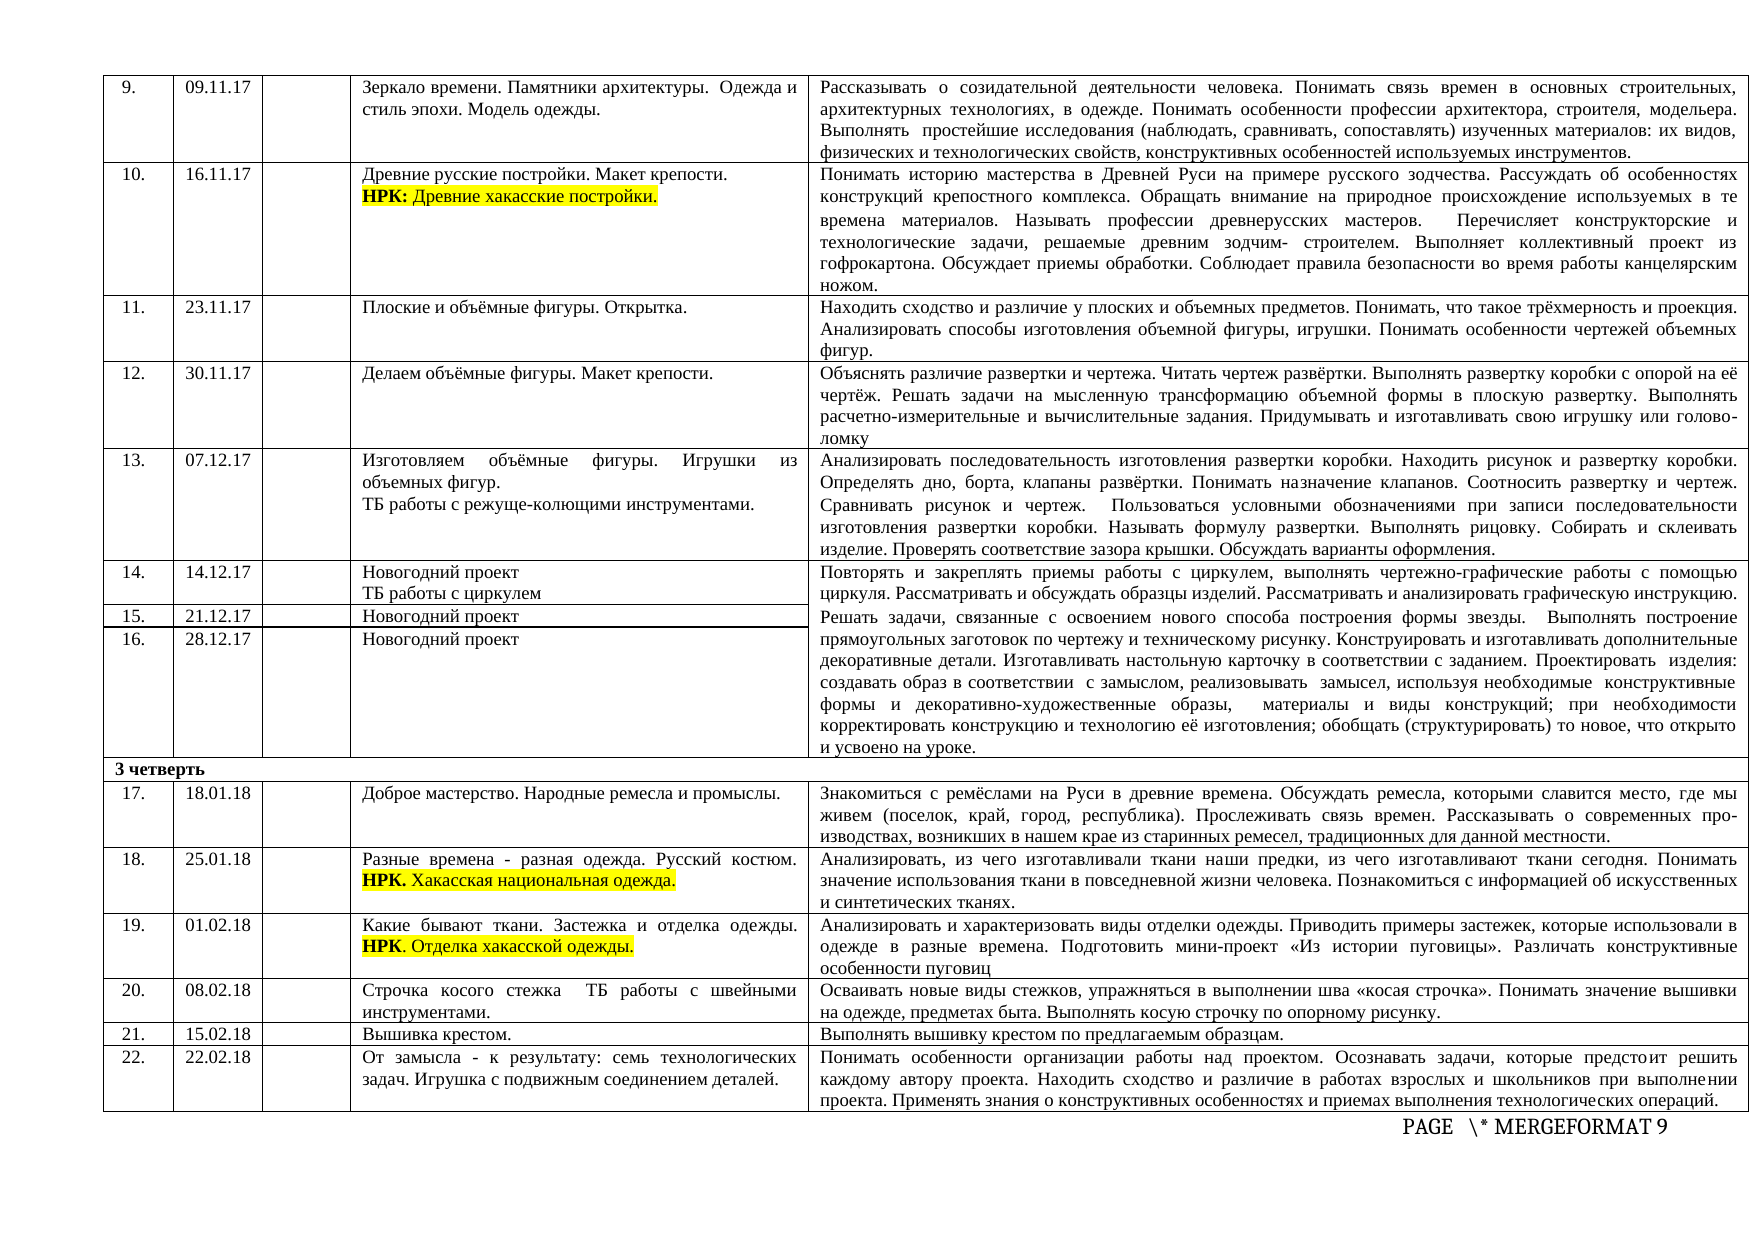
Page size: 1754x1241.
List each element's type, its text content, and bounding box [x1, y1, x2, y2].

table_cell [263, 296, 350, 361]
table_cell Разные времена - разная одежда. Русский костюм. НРК. Хакасская национальная одежда. [351, 848, 808, 912]
table_cell Объяснять различие развертки и чертежа. Читать чертеж развёртки. Выполнять развертку коробки с опорой на её чертёж. Решать задачи на мысленную трансформацию объемной формы в плоскую развертку. Выполнять расчетно-измерительные и вычислительные задания. Придумывать и изготавливать свою игрушку или головоломку [809, 362, 1748, 448]
table_cell 15.02.18 [174, 1023, 262, 1045]
table_cell Повторять и закреплять приемы работы с циркулем, выполнять чертежно-графические работы с помощью циркуля. Рассматривать и обсуждать образцы изделий. Рассматривать и анализировать графическую инструкцию. Решать задачи, связанные с освоением нового способа построения формы звезды. Выполнять построение прямоугольных заготовок по чертежу и техническому рисунку. Конструировать и изготавливать дополнительные декоративные детали. Изготавливать настольную карточку в соответствии с заданием. Проектировать изделия: создавать образ в соответствии с замыслом, реализовывать замысел, используя необходимые конструктивные формы и декоративно-художественные образы, материалы и виды конструкций; при необходимости корректировать конструкцию и технологию её изготовления; обобщать (структурировать) то новое, что открыто и усвоено на уроке. [809, 561, 1748, 757]
table_cell [104, 628, 173, 757]
table_cell Строчка косого стежка ТБ работы с швейными инструментами. [351, 979, 808, 1022]
table_cell [104, 76, 173, 162]
table_cell Находить сходство и различие у плоских и объемных предметов. Понимать, что такое трёхмерность и проекция. Анализировать способы изготовления объемной фигуры, игрушки. Понимать особенности чертежей объемных фигур. [809, 296, 1748, 361]
table_cell [263, 449, 350, 559]
table_cell [104, 561, 173, 604]
table_cell 01.02.18 [174, 914, 262, 978]
table_cell 28.12.17 [174, 628, 262, 757]
table_cell Новогодний проект [351, 628, 808, 757]
table_cell [263, 782, 350, 847]
table_cell Анализировать, из чего изготавливали ткани наши предки, из чего изготавливают ткани сегодня. Понимать значение использования ткани в повседневной жизни человека. Познакомиться с информацией об искусственных и синтетических тканях. [809, 848, 1748, 912]
table_cell Делаем объёмные фигуры. Макет крепости. [351, 362, 808, 448]
table_cell Понимать историю мастерства в Древней Руси на примере русского зодчества. Рассуждать об особенностях конструкций крепостного комплекса. Обращать внимание на природное происхождение используемых в те времена материалов. Называть профессии древнерусских мастеров. Перечисляет конструкторские и технологические задачи, решаемые древним зодчим- строителем. Выполняет коллективный проект из гофрокартона. Обсуждает приемы обработки. Соблюдает правила безопасности во время работы канцелярским ножом. [809, 163, 1748, 295]
table_cell [104, 449, 173, 559]
table_cell 07.12.17 [174, 449, 262, 559]
table_cell 22.02.18 [174, 1046, 262, 1111]
table_cell [263, 628, 350, 757]
table_cell 09.11.17 [174, 76, 262, 162]
table_cell 23.11.17 [174, 296, 262, 361]
table_cell [263, 914, 350, 978]
table_cell Древние русские постройки. Макет крепости. НРК: Древние хакасские постройки. [351, 163, 808, 295]
table_cell [104, 1046, 173, 1111]
table_cell Анализировать и характеризовать виды отделки одежды. Приводить примеры застежек, которые использовали в одежде в разные времена. Подготовить мини-проект «Из истории пуговицы». Различать конструктивные особенности пуговиц [809, 914, 1748, 978]
table_cell [263, 362, 350, 448]
table_cell Рассказывать о созидательной деятельности человека. Понимать связь времен в основных строительных, архитектурных технологиях, в одежде. Понимать особенности профессии архитектора, строителя, модельера. Выполнять простейшие исследования (наблюдать, сравнивать, сопоставлять) изученных материалов: их видов, физических и технологических свойств, конструктивных особенностей используемых инструментов. [809, 76, 1748, 162]
table_cell От замысла - к результату: семь технологических задач. Игрушка с подвижным соединением деталей. [351, 1046, 808, 1111]
table_cell [104, 914, 173, 978]
table_cell [263, 605, 350, 626]
table_cell 18.01.18 [174, 782, 262, 847]
table_cell 30.11.17 [174, 362, 262, 448]
table_cell [104, 163, 173, 295]
table_cell 16.11.17 [174, 163, 262, 295]
table_cell Какие бывают ткани. Застежка и отделка одежды. НРК. Отделка хакасской одежды. [351, 914, 808, 978]
table_cell [104, 848, 173, 912]
table_cell 25.01.18 [174, 848, 262, 912]
table_cell Понимать особенности организации работы над проектом. Осознавать задачи, которые предстоит решить каждому автору проекта. Находить сходство и различие в работах взрослых и школьников при выполнении проекта. Применять знания о конструктивных особенностях и приемах выполнения технологических операций. [809, 1046, 1748, 1111]
table_cell [104, 782, 173, 847]
table_cell Знакомиться с ремёслами на Руси в древние времена. Обсуждать ремесла, которыми славится место, где мы живем (поселок, край, город, республика). Прослеживать связь времен. Рассказывать о современных производствах, возникших в нашем крае из старинных ремесел, традиционных для данной местности. [809, 782, 1748, 847]
table_cell [263, 1046, 350, 1111]
table_cell [104, 1023, 173, 1045]
table_cell Новогодний проект [351, 605, 808, 626]
table_cell Изготовляем объёмные фигуры. Игрушки из объемных фигур. ТБ работы с режуще-колющими инструментами. [351, 449, 808, 559]
table_cell Доброе мастерство. Народные ремесла и промыслы. [351, 782, 808, 847]
table_cell Выполнять вышивку крестом по предлагаемым образцам. [809, 1023, 1748, 1045]
table_cell 08.02.18 [174, 979, 262, 1022]
table_cell Плоские и объёмные фигуры. Открытка. [351, 296, 808, 361]
table_cell [263, 979, 350, 1022]
table_cell 3 четверть [104, 758, 1748, 781]
table_cell 14.12.17 [174, 561, 262, 604]
table_cell [263, 561, 350, 604]
table_cell Зеркало времени. Памятники архитектуры. Одежда и стиль эпохи. Модель одежды. [351, 76, 808, 162]
table_cell Вышивка крестом. [351, 1023, 808, 1045]
table_cell Осваивать новые виды стежков, упражняться в выполнении шва «косая строчка». Понимать значение вышивки на одежде, предметах быта. Выполнять косую строчку по опорному рисунку. [809, 979, 1748, 1022]
table_cell Анализировать последовательность изготовления развертки коробки. Находить рисунок и развертку коробки. Определять дно, борта, клапаны развёртки. Понимать назначение клапанов. Соотносить развертку и чертеж. Сравнивать рисунок и чертеж. Пользоваться условными обозначениями при записи последовательности изготовления развертки коробки. Называть формулу развертки. Выполнять рицовку. Собирать и склеивать изделие. Проверять соответствие зазора крышки. Обсуждать варианты оформления. [809, 449, 1748, 559]
table_cell 21.12.17 [174, 605, 262, 626]
table_cell Новогодний проект ТБ работы с циркулем [351, 561, 808, 604]
table_cell [104, 362, 173, 448]
table_cell [104, 979, 173, 1022]
table_cell [104, 296, 173, 361]
table_cell [104, 605, 173, 626]
table_cell [263, 76, 350, 162]
table_cell [263, 848, 350, 912]
table_cell [263, 1023, 350, 1045]
table_cell [263, 163, 350, 295]
